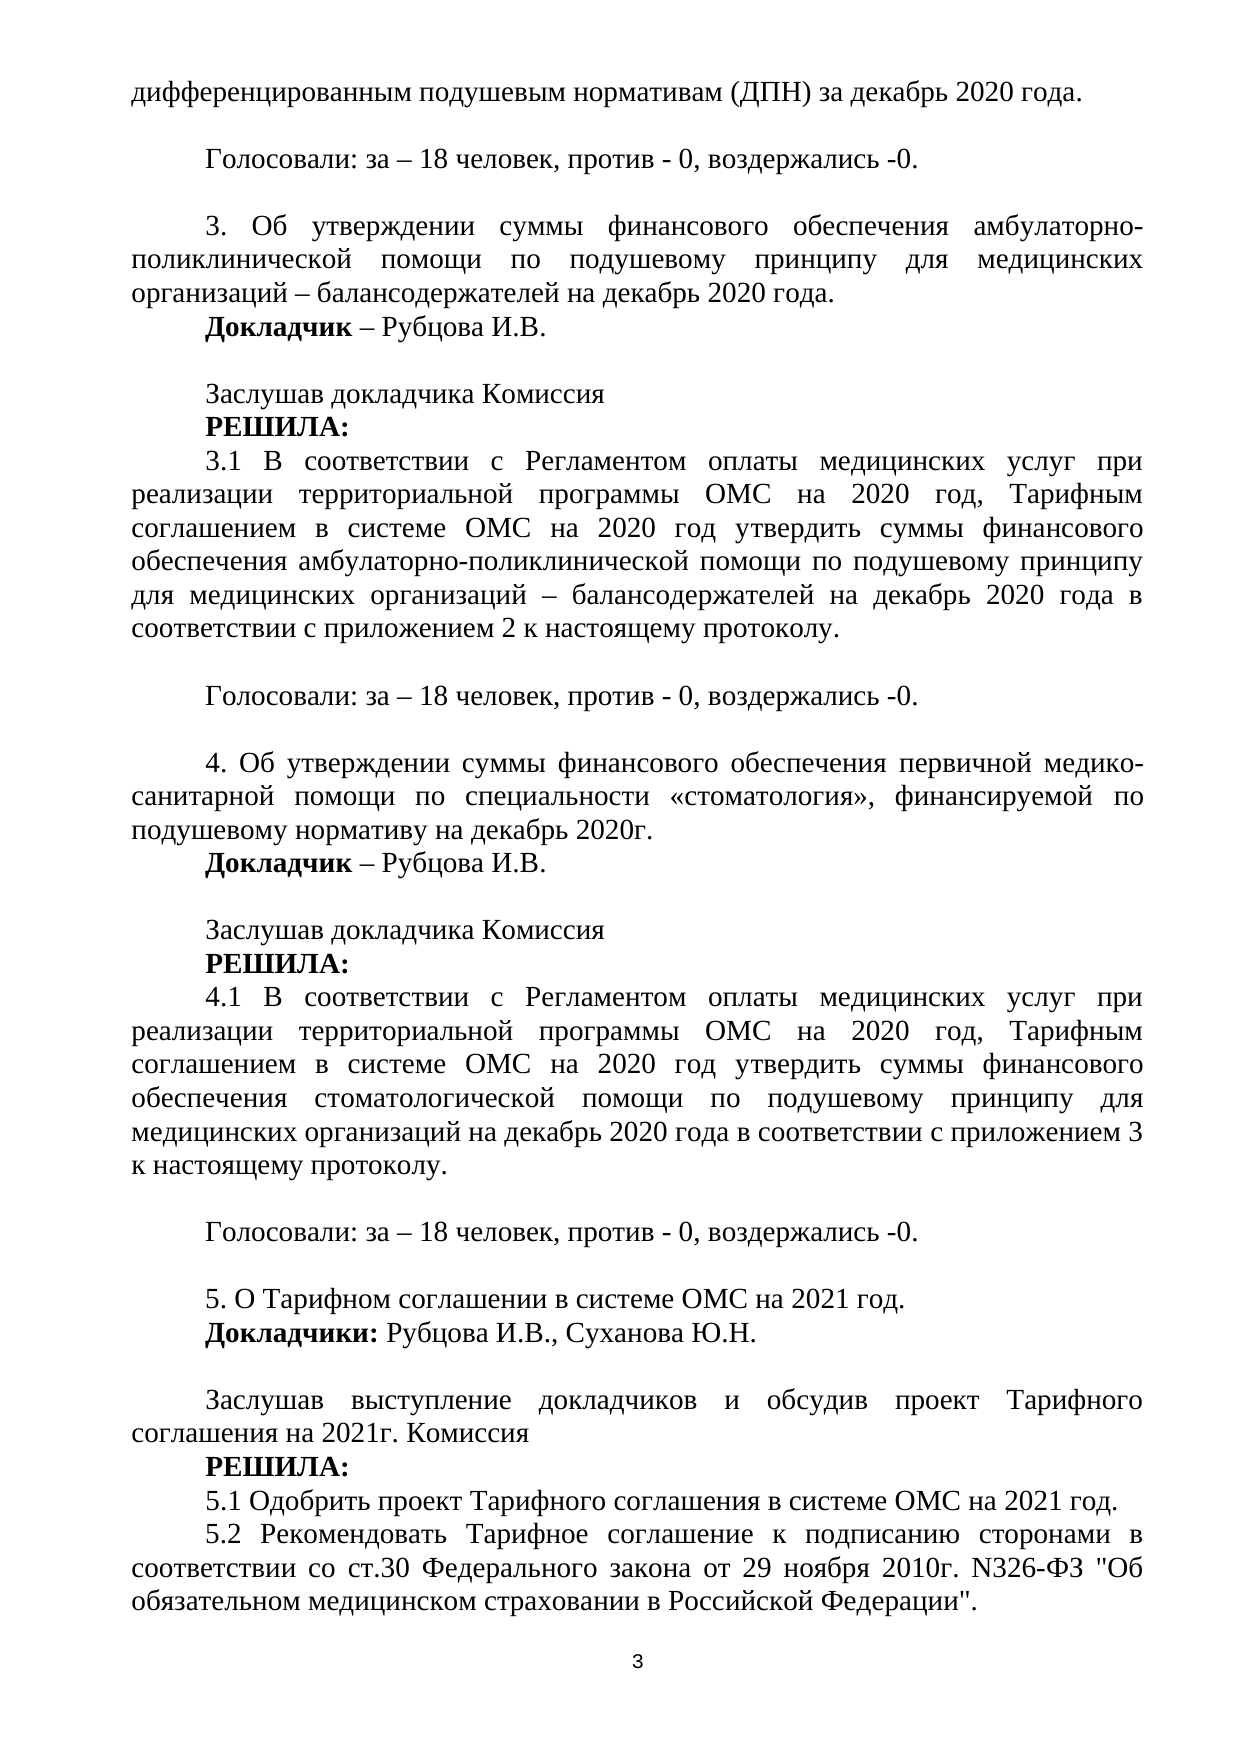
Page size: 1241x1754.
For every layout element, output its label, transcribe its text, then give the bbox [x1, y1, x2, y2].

text РЕШИЛА: [131, 1449, 1144, 1483]
text 5. О Тарифном соглашении в системе ОМС на 2021 год. [131, 1281, 1144, 1315]
text РЕШИЛА: [131, 946, 1144, 979]
text Голосовали: за – 18 человек, против - 0, воздержались -0. [131, 141, 1144, 174]
text 5.2 Рекомендовать Тарифное соглашение к подписанию сторонами в соответствии со ст.30 Федерального закона от 29 ноября 2010г. N326-ФЗ "Об обязательном медицинском страховании в Российской Федерации". [131, 1516, 1144, 1617]
text Голосовали: за – 18 человек, против - 0, воздержались -0. [131, 678, 1144, 711]
text Голосовали: за – 18 человек, против - 0, воздержались -0. [131, 1214, 1144, 1248]
text Докладчики: Рубцова И.В., Суханова Ю.Н. [131, 1315, 1144, 1348]
text 3. Об утверждении суммы финансового обеспечения амбулаторно-поликлинической помощи по подушевому принципу для медицинских организаций – балансодержателей на декабрь 2020 года. [131, 208, 1144, 309]
text Докладчик – Рубцова И.В. [131, 309, 1144, 342]
text Заслушав докладчика Комиссия [131, 912, 1144, 946]
text Заслушав докладчика Комиссия [131, 376, 1144, 409]
text Докладчик – Рубцова И.В. [131, 845, 1144, 879]
text 4. Об утверждении суммы финансового обеспечения первичной медико-санитарной помощи по специальности «стоматология», финансируемой по подушевому нормативу на декабрь 2020г. [131, 745, 1144, 845]
text 3.1 В соответствии с Регламентом оплаты медицинских услуг при реализации территориальной программы ОМС на 2020 год, Тарифным соглашением в системе ОМС на 2020 год утвердить суммы финансового обеспечения амбулаторно-поликлинической помощи по подушевому принципу для медицинских организаций – балансодержателей на декабрь 2020 года в соответствии с приложением 2 к настоящему протоколу. [131, 443, 1144, 644]
subtitle 5.1 Одобрить проект Тарифного соглашения в системе ОМС на 2021 год. [131, 1483, 1144, 1516]
text РЕШИЛА: [131, 409, 1144, 443]
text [131, 74, 1144, 107]
text Заслушав выступление докладчиков и обсудив проект Тарифного соглашения на 2021г. Комиссия [131, 1382, 1144, 1449]
text 4.1 В соответствии с Регламентом оплаты медицинских услуг при реализации территориальной программы ОМС на 2020 год, Тарифным соглашением в системе ОМС на 2020 год утвердить суммы финансового обеспечения стоматологической помощи по подушевому принципу для медицинских организаций на декабрь 2020 года в соответствии с приложением 3 к настоящему протоколу. [131, 979, 1144, 1181]
